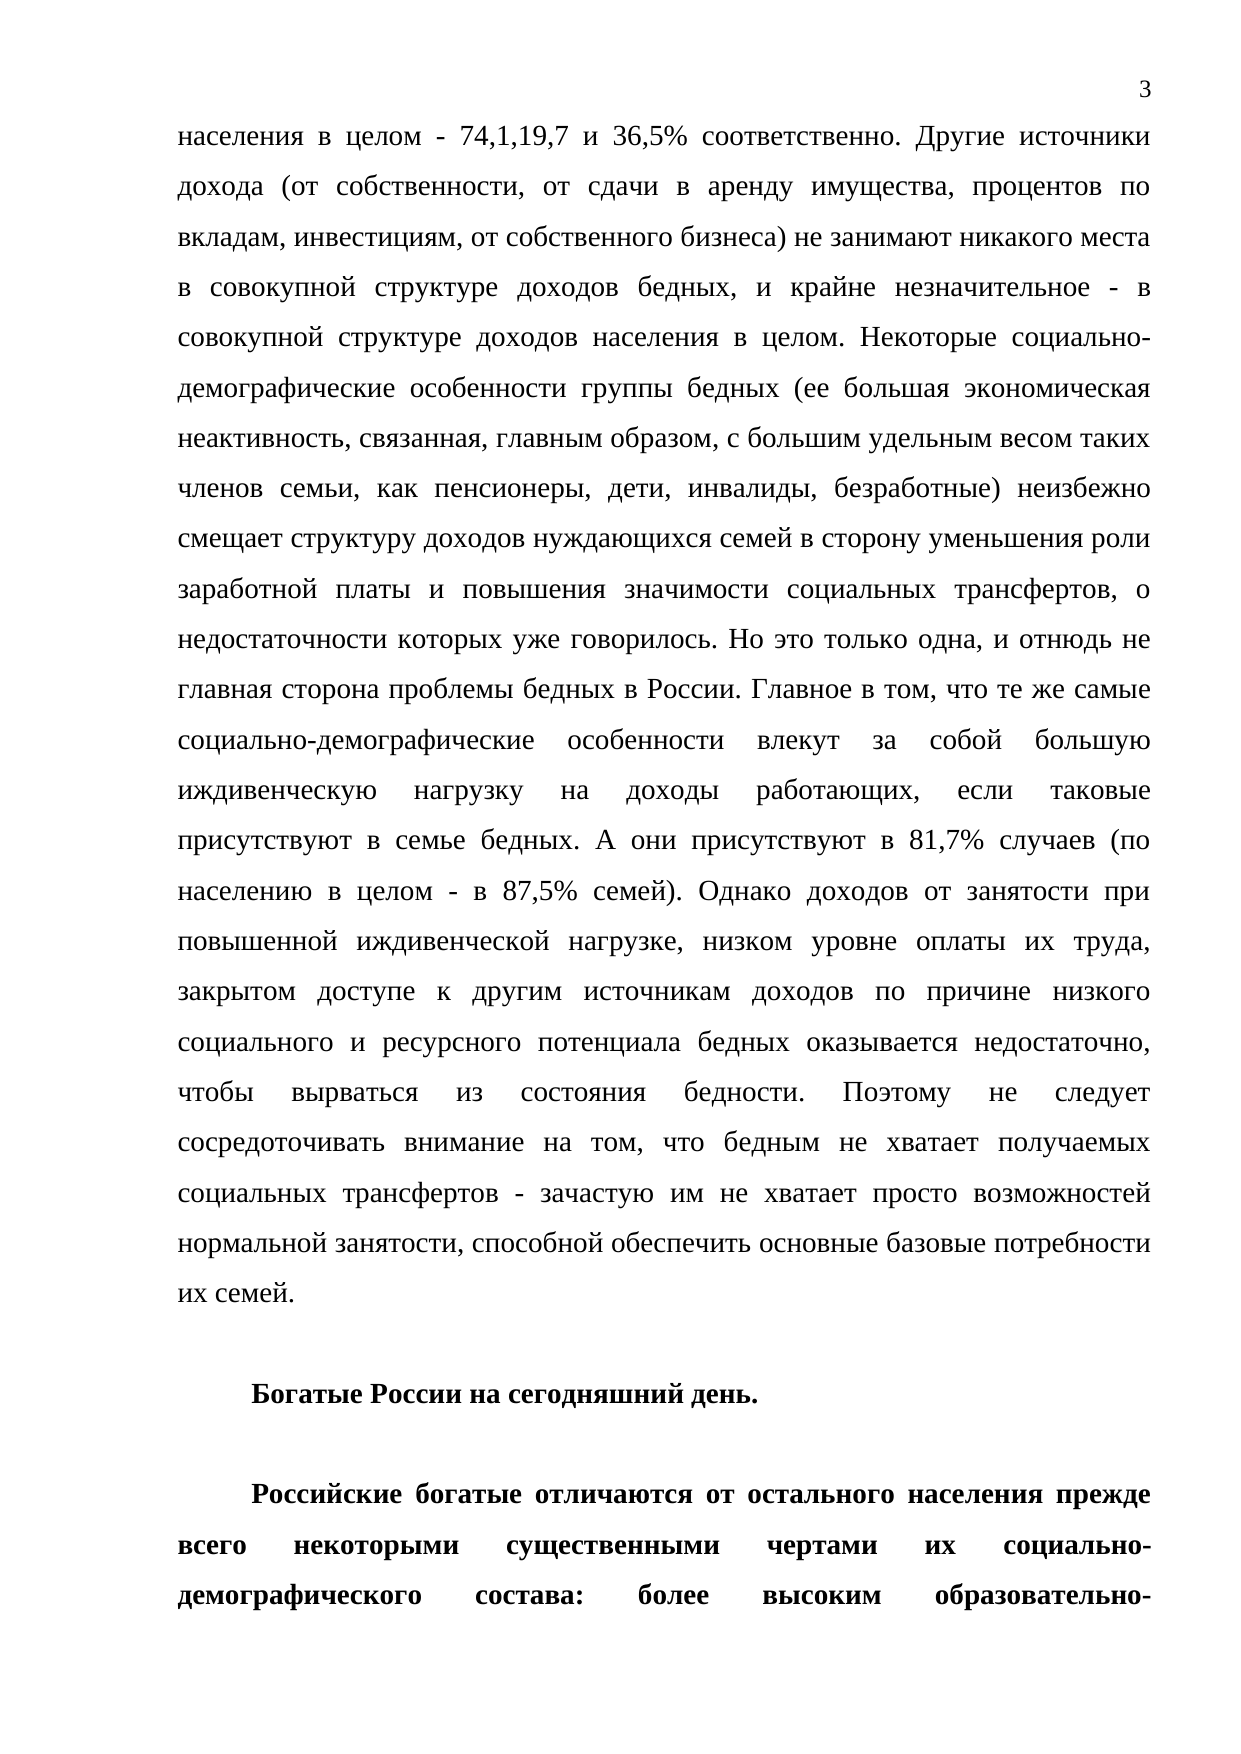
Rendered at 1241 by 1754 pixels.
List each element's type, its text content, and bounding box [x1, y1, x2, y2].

text Богатые России на сегодняшний день. [177, 1376, 1152, 1409]
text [177, 118, 1152, 1309]
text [177, 1477, 1152, 1611]
